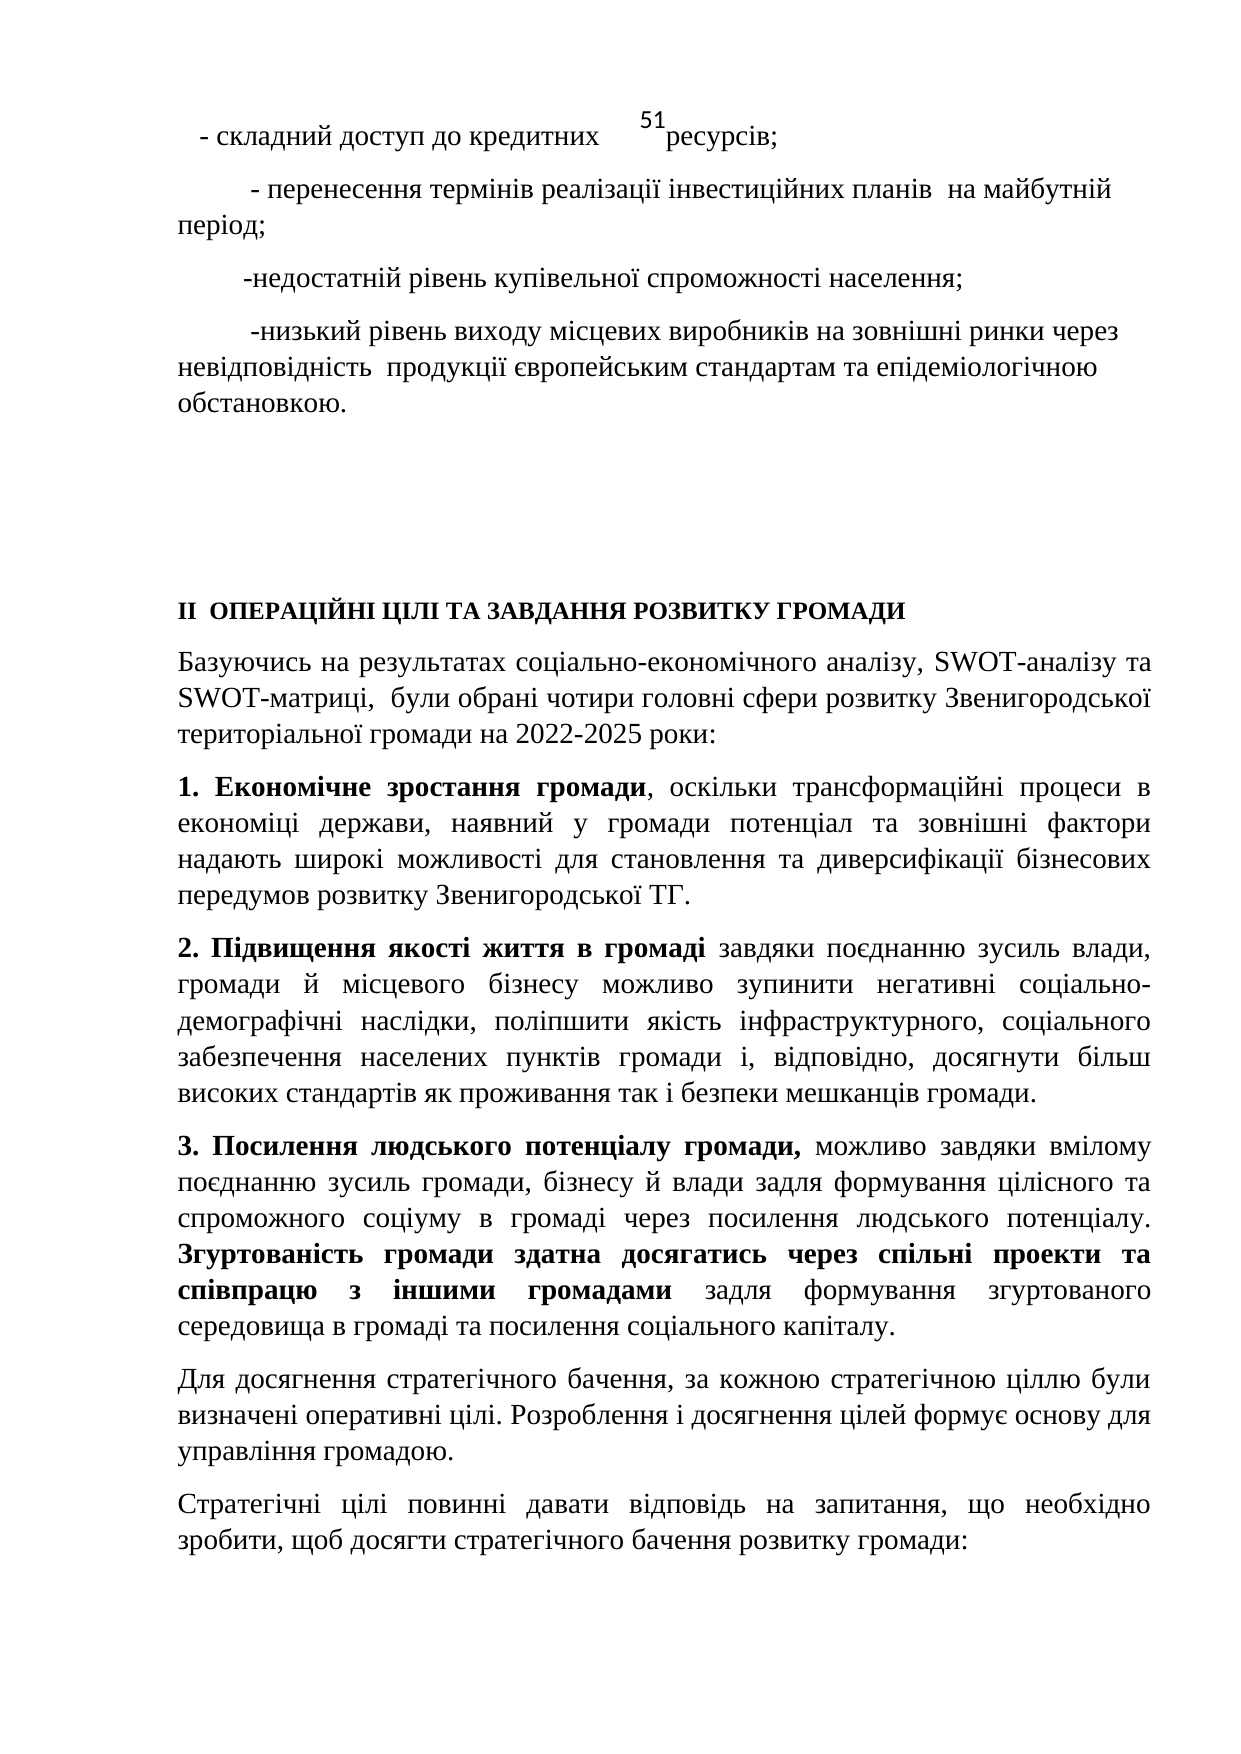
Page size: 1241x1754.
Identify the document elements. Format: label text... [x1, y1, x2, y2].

text ІI ОПЕРАЦІЙНІ ЦІЛІ ТА ЗАВДАННЯ РОЗВИТКУ ГРОМАДИ [177, 596, 1152, 625]
text Стратегічні цілі повинні давати відповідь на запитання, що необхідно зробити, щоб досягти стратегічного бачення розвитку громади: [177, 1486, 1152, 1556]
text 2. Підвищення якості життя в громаді завдяки поєднанню зусиль влади, громади й місцевого бізнесу можливо зупинити негативні соціально-демографічні наслідки, поліпшити якість інфраструктурного, соціального забезпечення населених пунктів громади і, відповідно, досягнути більш високих стандартів як проживання так і безпеки мешканців громади. [177, 930, 1152, 1108]
text - перенесення термінів реалізації інвестиційних планів на майбутній період; [177, 171, 1152, 241]
text -недостатній рівень купівельної спроможності населення; [177, 260, 1152, 293]
text -низький рівень виходу місцевих виробників на зовнішні ринки через невідповідність продукції європейським стандартам та епідеміологічною обстановкою. [177, 313, 1152, 418]
text 3. Посилення людського потенціалу громади, можливо завдяки вмілому поєднанню зусиль громади, бізнесу й влади задля формування цілісного та спроможного соціуму в громаді через посилення людського потенціалу. Згуртованість громади здатна досягатись через спільні проекти та співпрацю з іншими громадами задля формування згуртованого середовища в громаді та посилення соціального капіталу. [177, 1128, 1152, 1342]
text Базуючись на результатах соціально-економічного аналізу, SWOT-аналізу та SWOT-матриці, були обрані чотири головні сфери розвитку Звенигородської територіальної громади на 2022-2025 роки: [177, 644, 1152, 750]
text Для досягнення стратегічного бачення, за кожною стратегічною ціллю були визначені оперативні цілі. Розроблення і досягнення цілей формує основу для управління громадою. [177, 1361, 1152, 1467]
text 1. Економічне зростання громади, оскільки трансформаційні процеси в економіці держави, наявний у громади потенціал та зовнішні фактори надають широкі можливості для становлення та диверсифікації бізнесових передумов розвитку Звенигородської ТГ. [177, 769, 1152, 911]
text - складний доступ до кредитних ресурсів; [177, 118, 1152, 152]
